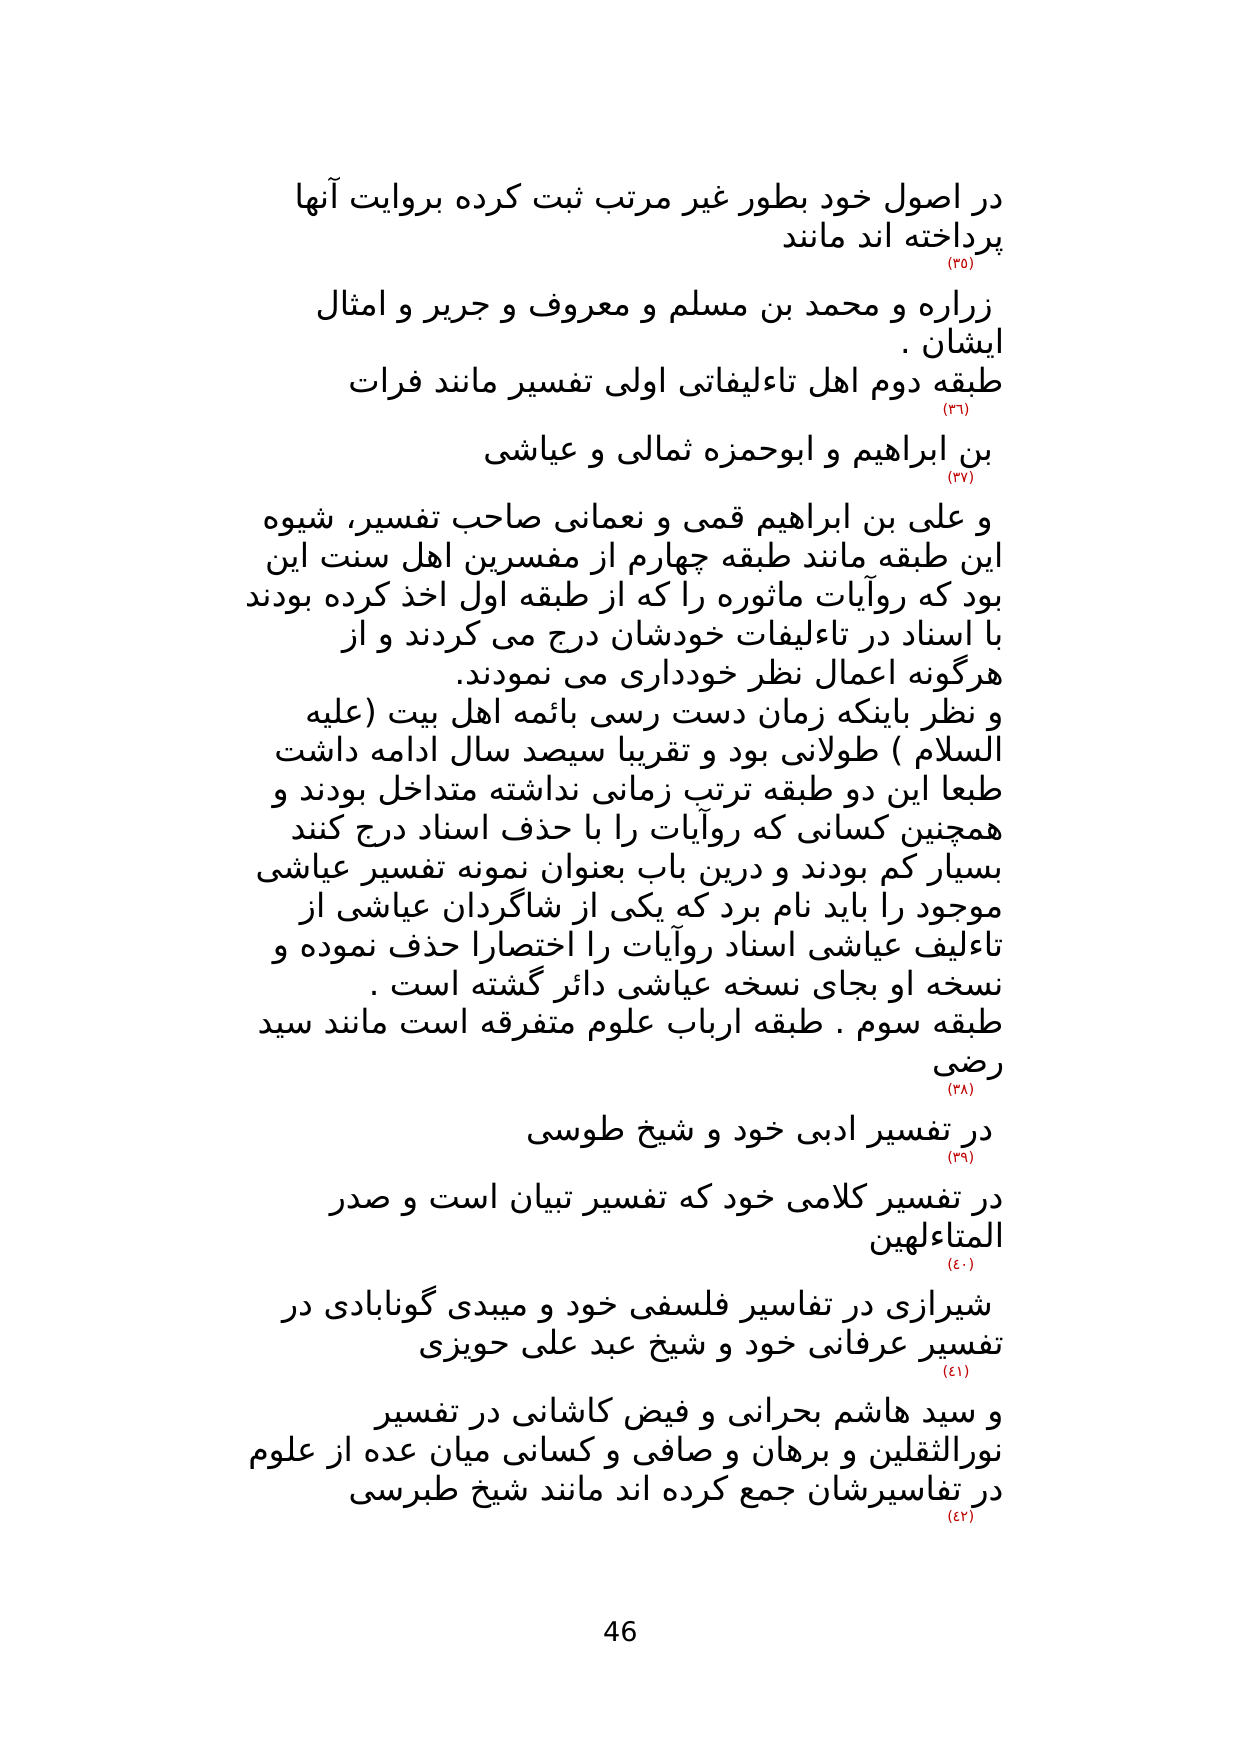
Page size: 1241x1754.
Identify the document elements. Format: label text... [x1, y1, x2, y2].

text (٣٨) [236, 1081, 1004, 1110]
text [236, 177, 1004, 255]
text (٣٩) [236, 1149, 1004, 1178]
text زراره و محمد بن مسلم و معروف و جرير و امثال ايشان . [236, 284, 1004, 362]
text در تفسير ادبى خود و شيخ طوسى [236, 1110, 1004, 1149]
text و سيد هاشم بحرانى و فيض كاشانى در تفسير نورالثقلين و برهان و صافى و كسانى ميان عده از علوم در تفاسيرشان جمع كرده اند مانند شيخ طبرسى [236, 1392, 1004, 1508]
text (٤١) [236, 1362, 1004, 1392]
text طبقه دوم اهل تاءليفاتى اولى تفسير مانند فرات [236, 362, 1004, 401]
text (٣٥) [236, 255, 1004, 284]
text در تفسير كلامى خود كه تفسير تبيان است و صدر المتاءلهين [236, 1178, 1004, 1256]
text بن ابراهيم و ابوحمزه ثمالى و عياشى [236, 430, 1004, 469]
text (٣٦) [236, 401, 1004, 430]
text (٤٢) [236, 1508, 1004, 1537]
text و على بن ابراهيم قمى و نعمانى صاحب تفسير، شيوه اين طبقه مانند طبقه چهارم از مفسرين اهل سنت اين بود كه روآيات ماثوره را كه از طبقه اول اخذ كرده بودند با اسناد در تاءليفات خودشان درج مى كردند و از هرگونه اعمال نظر خوددارى مى نمودند. [236, 498, 1004, 692]
text شيرازى در تفاسير فلسفى خود و ميبدى گونابادى در تفسير عرفانى خود و شيخ عبد على حويزى [236, 1285, 1004, 1362]
text طبقه سوم . طبقه ارباب علوم متفرقه است مانند سيد رضى [236, 1003, 1004, 1081]
text (٣٧) [236, 469, 1004, 498]
text و نظر باينكه زمان دست رسى بائمه اهل بيت (عليه السلام ) طولانى بود و تقريبا سيصد سال ادامه داشت طبعا اين دو طبقه ترتب زمانى نداشته متداخل بودند و همچنين كسانى كه روآيات را با حذف اسناد درج كنند بسيار كم بودند و درين باب بعنوان نمونه تفسير عياشى موجود را بايد نام برد كه يكى از شاگردان عياشى از تاءليف عياشى اسناد روآيات را اختصارا حذف نموده و نسخه او بجاى نسخه عياشى دائر گشته است . [236, 692, 1004, 1003]
text (٤٠) [236, 1256, 1004, 1285]
